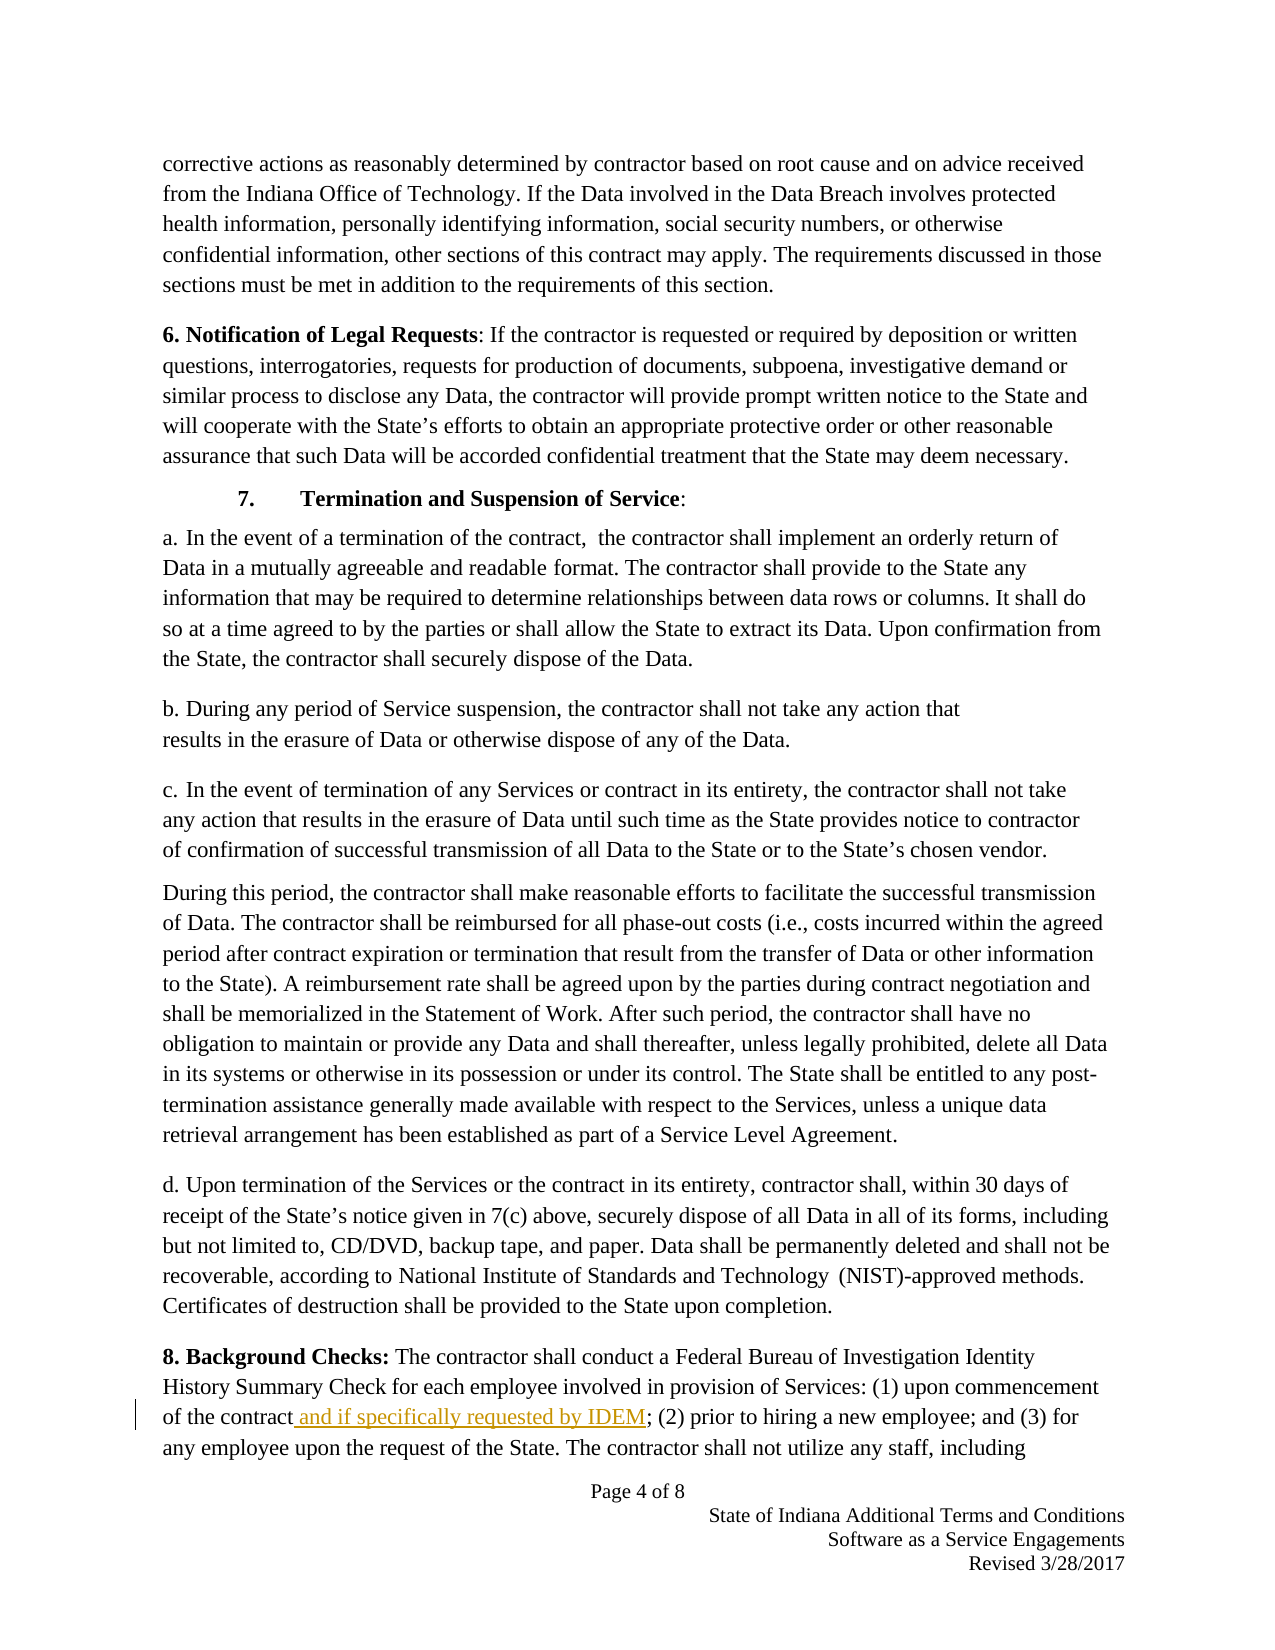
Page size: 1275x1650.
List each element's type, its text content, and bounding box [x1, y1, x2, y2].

list During any period of Service suspension, the contractor shall not take any action that results in the erasure of Data or otherwise dispose of any of the Data. [162, 695, 1012, 752]
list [162, 150, 1106, 297]
list In the event of a termination of the contract, the contractor shall implement an orderly return of Data in a mutually agreeable and readable format. The contractor shall provide to the State any information that may be required to determine relationships between data rows or columns. It shall do so at a time agreed to by the parties or shall allow the State to extract its Data. Upon confirmation from the State, the contractor shall securely dispose of the Data. [162, 524, 1106, 671]
list Notification of Legal Requests: If the contractor is requested or required by deposition or written questions, interrogatories, requests for production of documents, subpoena, investigative demand or similar process to disclose any Data, the contractor will provide prompt written notice to the State and will cooperate with the State’s efforts to obtain an appropriate protective order or other reasonable assurance that such Data will be accorded confidential treatment that the State may deem necessary. [162, 322, 1106, 469]
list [162, 1343, 1108, 1460]
subtitle Termination and Suspension of Service: [237, 485, 1125, 511]
text During this period, the contractor shall make reasonable efforts to facilitate the successful transmission of Data. The contractor shall be reimbursed for all phase-out costs (i.e., costs incurred within the agreed period after contract expiration or termination that result from the transfer of Data or other information to the State). A reimbursement rate shall be agreed upon by the parties during contract negotiation and shall be memorialized in the Statement of Work. After such period, the contractor shall have no obligation to maintain or provide any Data and shall thereafter, unless legally prohibited, delete all Data in its systems or otherwise in its possession or under its control. The State shall be entitled to any post-termination assistance generally made available with respect to the Services, unless a unique data retrieval arrangement has been established as part of a Service Level Agreement. [162, 879, 1109, 1147]
list Upon termination of the Services or the contract in its entirety, contractor shall, within 30 days of receipt of the State’s notice given in 7(c) above, securely dispose of all Data in all of its forms, including but not limited to, CD/DVD, backup tape, and paper. Data shall be permanently deleted and shall not be recoverable, according to National Institute of Standards and Technology (NIST)-approved methods. Certificates of destruction shall be provided to the State upon completion. [162, 1171, 1110, 1319]
list In the event of termination of any Services or contract in its entirety, the contractor shall not take any action that results in the erasure of Data until such time as the State provides notice to contractor of confirmation of successful transmission of all Data to the State or to the State’s chosen vendor. [162, 776, 1091, 863]
